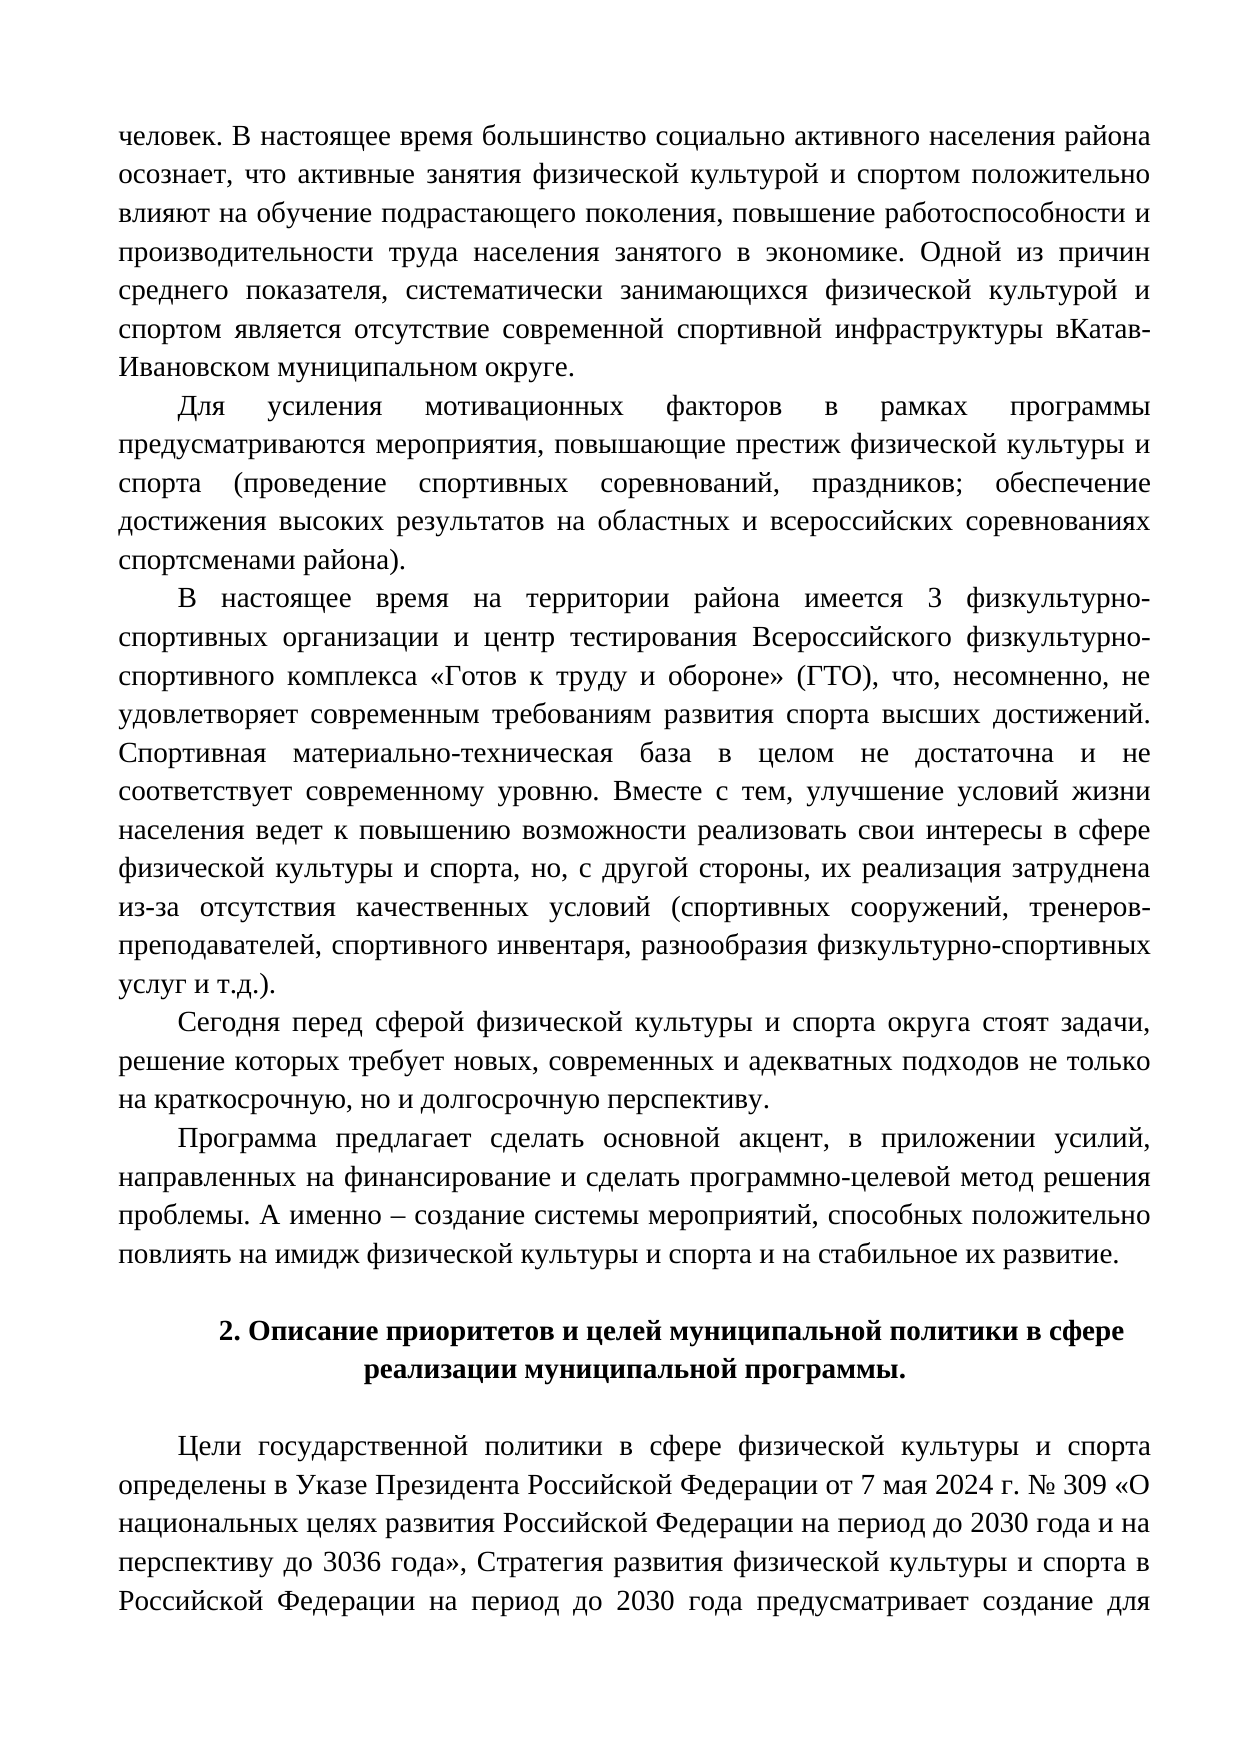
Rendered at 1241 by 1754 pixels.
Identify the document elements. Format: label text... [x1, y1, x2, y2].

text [118, 118, 1152, 383]
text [118, 1428, 1152, 1616]
text 2. Описание приоритетов и целей муниципальной политики в сфере реализации муниципальной программы. [118, 1313, 1152, 1385]
text Сегодня перед сферой физической культуры и спорта округа стоят задачи, решение которых требует новых, современных и адекватных подходов не только на краткосрочную, но и долгосрочную перспективу. [118, 1004, 1152, 1115]
text Для усиления мотивационных факторов в рамках программы предусматриваются мероприятия, повышающие престиж физической культуры и спорта (проведение спортивных соревнований, праздников; обеспечение достижения высоких результатов на областных и всероссийских соревнованиях спортсменами района). [118, 388, 1152, 576]
text В настоящее время на территории района имеется 3 физкультурно-спортивных организации и центр тестирования Всероссийского физкультурно-спортивного комплекса «Готов к труду и обороне» (ГТО), что, несомненно, не удовлетворяет современным требованиям развития спорта высших достижений. Спортивная материально-техническая база в целом не достаточна и не соответствует современному уровню. Вместе с тем, улучшение условий жизни населения ведет к повышению возможности реализовать свои интересы в сфере физической культуры и спорта, но, с другой стороны, их реализация затруднена из-за отсутствия качественных условий (спортивных сооружений, тренеров-преподавателей, спортивного инвентаря, разнообразия физкультурно-спортивных услуг и т.д.). [118, 581, 1152, 999]
text Программа предлагает сделать основной акцент, в приложении усилий, направленных на финансирование и сделать программно-целевой метод решения проблемы. А именно – создание системы мероприятий, способных положительно повлиять на имидж физической культуры и спорта и на стабильное их развитие. [118, 1120, 1152, 1269]
